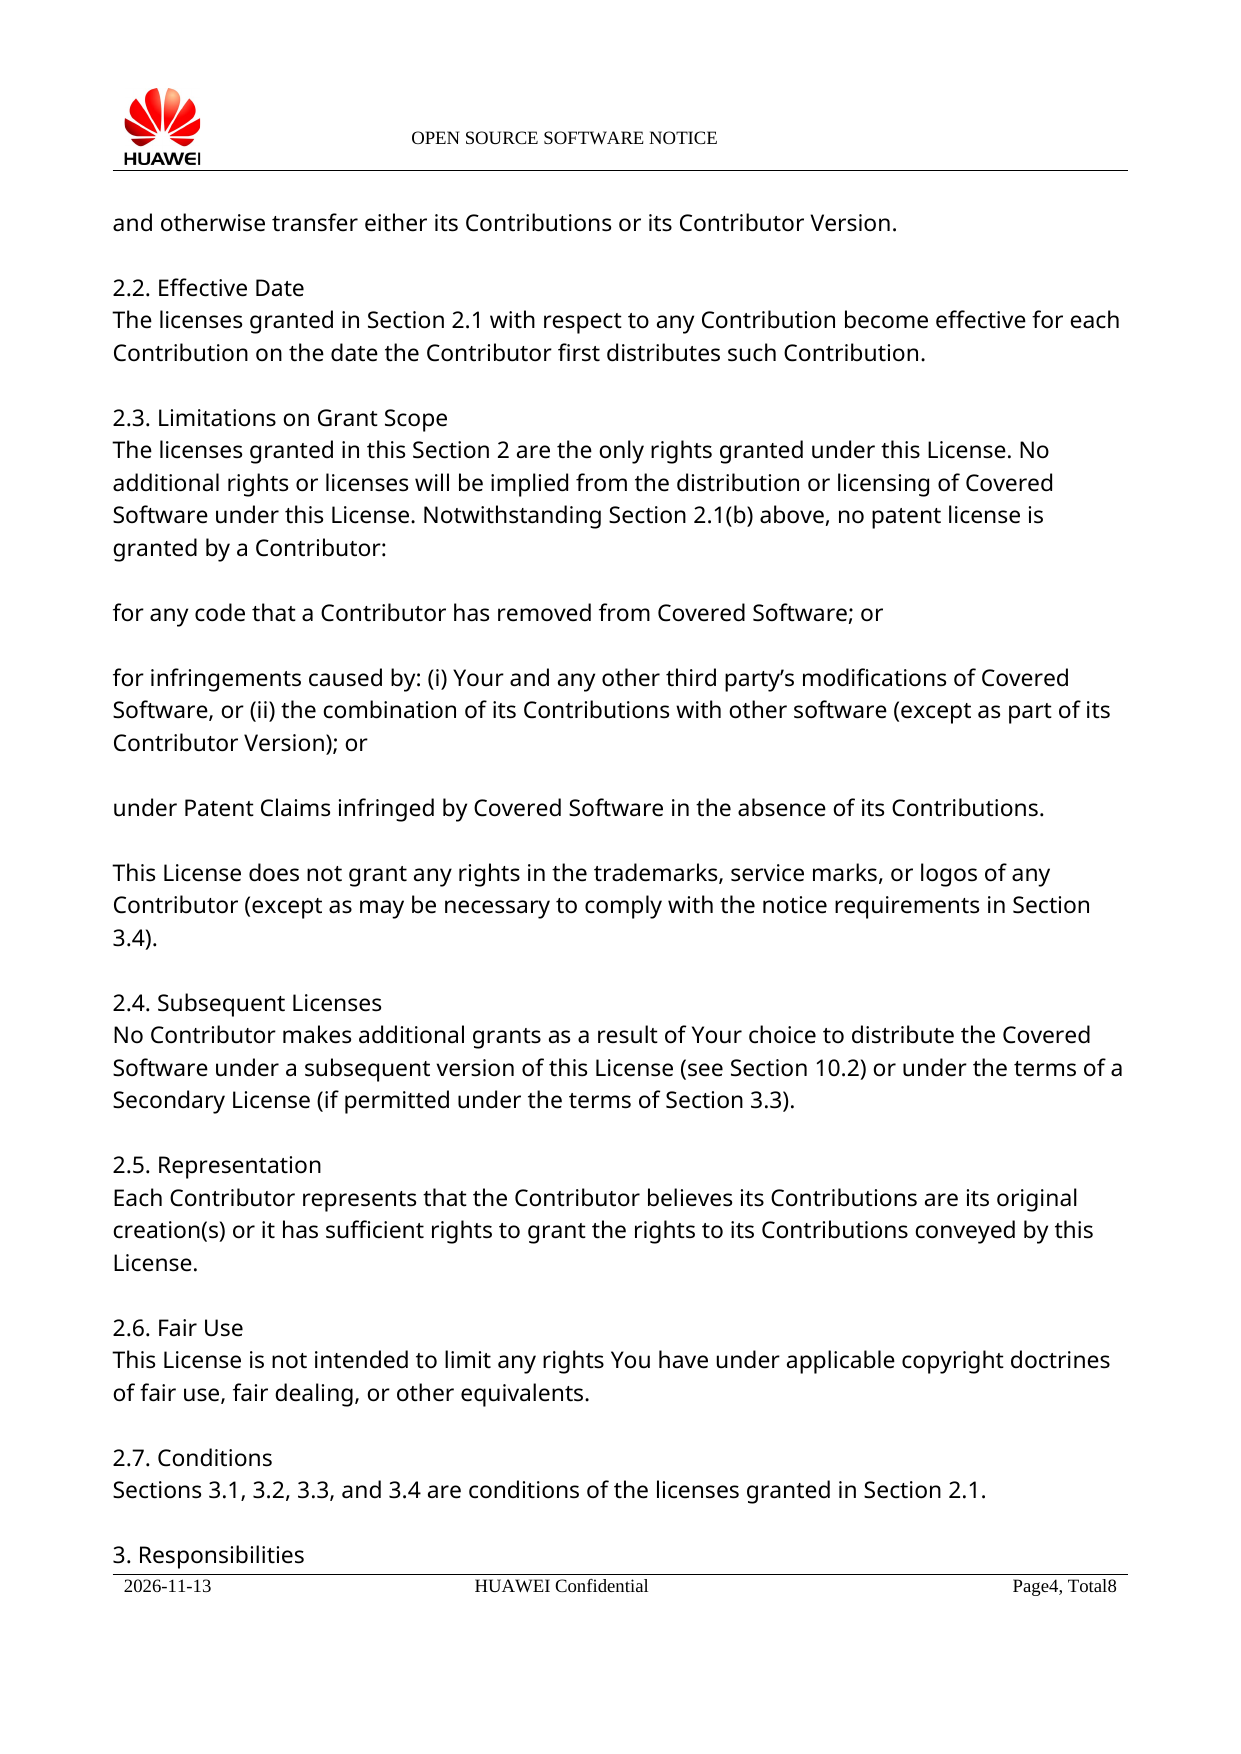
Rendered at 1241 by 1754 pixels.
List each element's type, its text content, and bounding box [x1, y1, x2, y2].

text for infringements caused by: (i) Your and any other third party’s modifications of Covered Software, or (ii) the combination of its Contributions with other software (except as part of its Contributor Version); or [112, 661, 1128, 759]
text 2.6. Fair Use [112, 1311, 1128, 1344]
text 2.4. Subsequent Licenses [112, 986, 1128, 1019]
text 2.2. Effective Date [112, 271, 1128, 304]
text for any code that a Contributor has removed from Covered Software; or [112, 596, 1128, 629]
text This License does not grant any rights in the trademarks, service marks, or logos of any Contributor (except as may be necessary to comply with the notice requirements in Section 3.4). [112, 856, 1128, 954]
text No Contributor makes additional grants as a result of Your choice to distribute the Covered Software under a subsequent version of this License (see Section 10.2) or under the terms of a Secondary License (if permitted under the terms of Section 3.3). [112, 1019, 1128, 1116]
text The licenses granted in this Section 2 are the only rights granted under this License. No additional rights or licenses will be implied from the distribution or licensing of Covered Software under this License. Notwithstanding Section 2.1(b) above, no patent license is granted by a Contributor: [112, 434, 1128, 564]
text The licenses granted in Section 2.1 with respect to any Contribution become effective for each Contribution on the date the Contributor first distributes such Contribution. [112, 304, 1128, 369]
text Sections 3.1, 3.2, 3.3, and 3.4 are conditions of the licenses granted in Section 2.1. [112, 1474, 1128, 1506]
text Each Contributor represents that the Contributor believes its Contributions are its original creation(s) or it has sufficient rights to grant the rights to its Contributions conveyed by this License. [112, 1181, 1128, 1279]
text 2.3. Limitations on Grant Scope [112, 401, 1128, 434]
text This License is not intended to limit any rights You have under applicable copyright doctrines of fair use, fair dealing, or other equivalents. [112, 1344, 1128, 1409]
picture [124, 88, 201, 165]
text 2.7. Conditions [112, 1441, 1128, 1474]
text 3. Responsibilities [112, 1539, 1128, 1571]
text 2.5. Representation [112, 1149, 1128, 1181]
text under Patent Claims infringed by Covered Software in the absence of its Contributions. [112, 791, 1128, 824]
